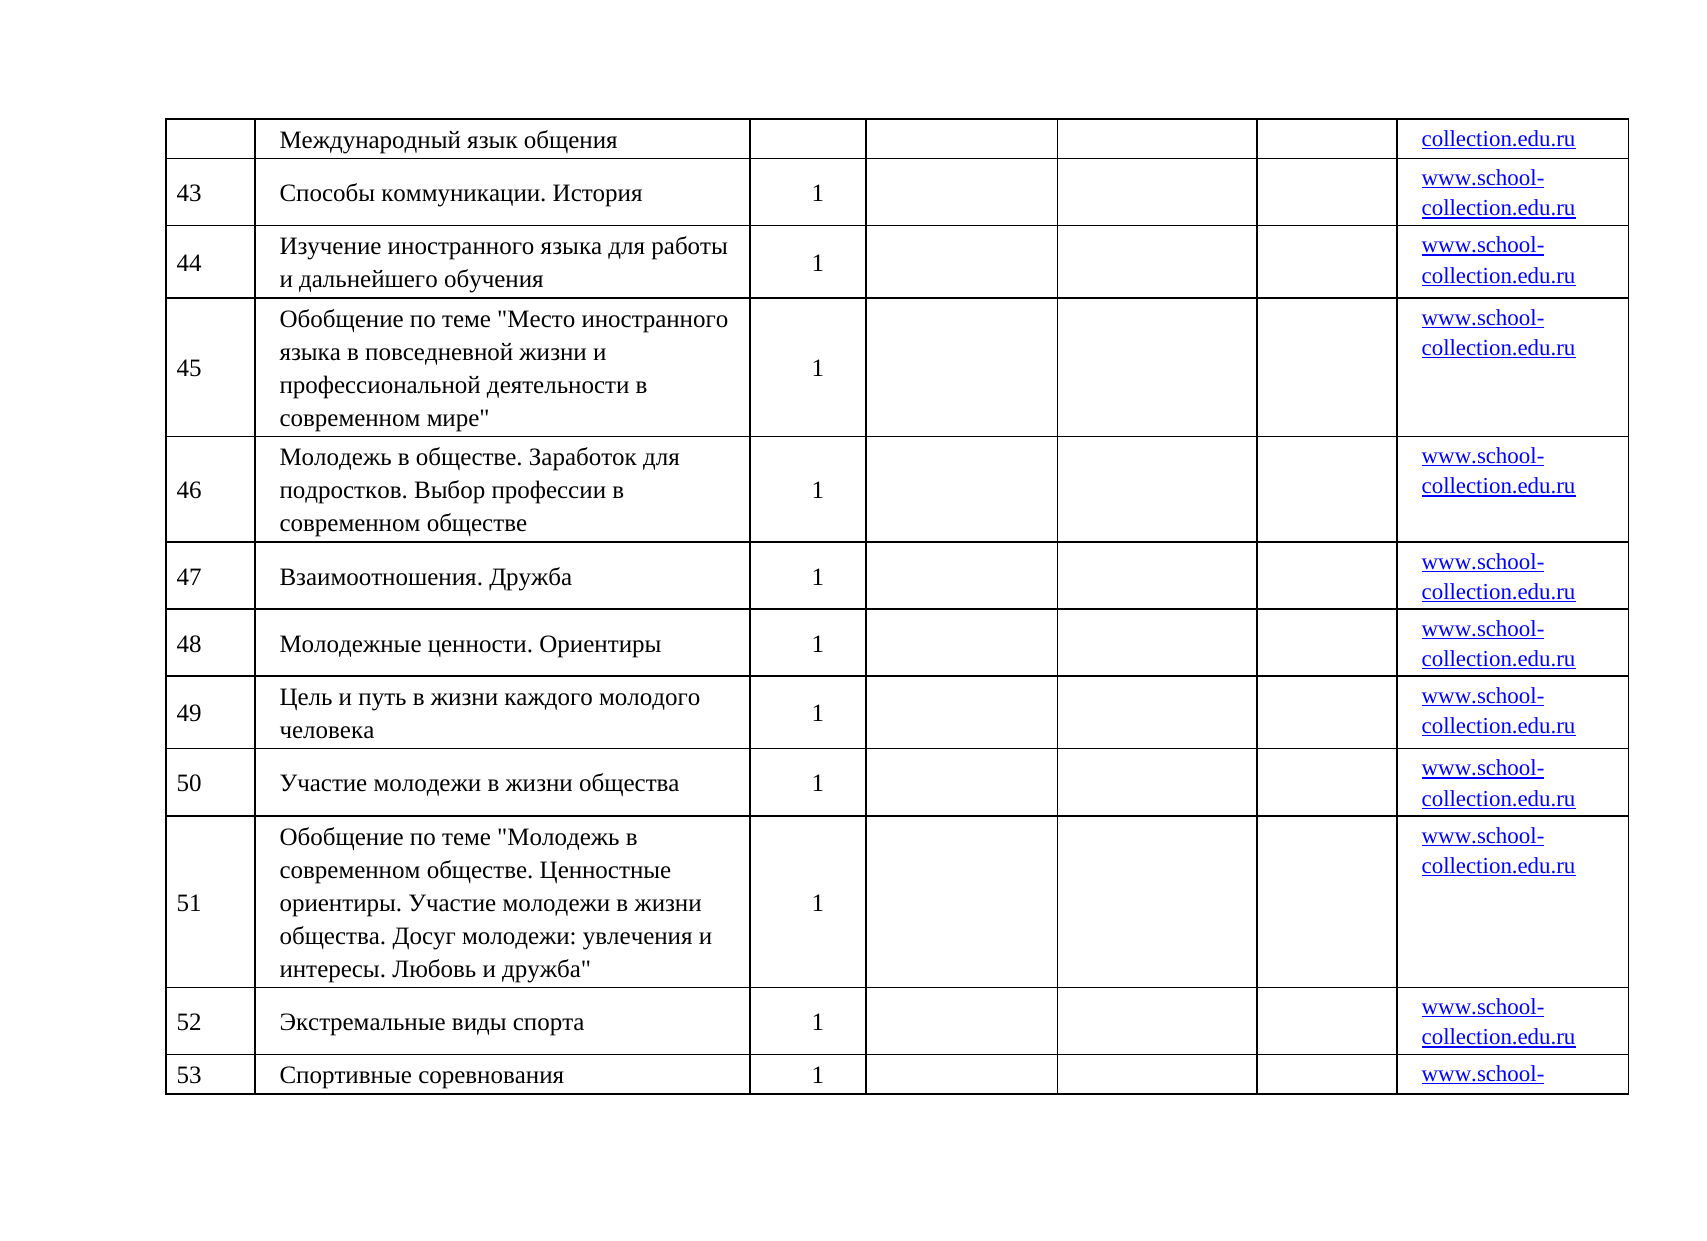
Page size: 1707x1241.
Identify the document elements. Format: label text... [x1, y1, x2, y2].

table_cell 48 [167, 610, 254, 675]
table_cell [1058, 988, 1256, 1053]
table_cell [1058, 1055, 1256, 1093]
table_cell [867, 299, 1057, 436]
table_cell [1398, 1055, 1628, 1093]
table_cell [1058, 299, 1256, 436]
table_cell [867, 749, 1057, 815]
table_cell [256, 1055, 749, 1093]
table_cell Изучение иностранного языка для работы и дальнейшего обучения [256, 226, 749, 297]
table_cell [867, 677, 1057, 748]
table_cell www.school-collection.edu.ru [1398, 749, 1628, 815]
table_cell www.school-collection.edu.ru [1398, 988, 1628, 1053]
table_cell 1 [751, 988, 865, 1053]
table_cell www.school-collection.edu.ru [1398, 543, 1628, 608]
table_cell [1058, 749, 1256, 815]
table_cell [1258, 677, 1396, 748]
table_cell [1258, 437, 1396, 541]
table_cell 1 [751, 610, 865, 675]
table_cell 45 [167, 299, 254, 436]
table_cell www.school-collection.edu.ru [1398, 817, 1628, 986]
table_cell [1058, 159, 1256, 225]
table_cell www.school-collection.edu.ru [1398, 226, 1628, 297]
table_cell [1258, 610, 1396, 675]
table_cell 44 [167, 226, 254, 297]
table_cell Взаимоотношения. Дружба [256, 543, 749, 608]
table_cell 53 [167, 1055, 254, 1093]
table_cell [867, 159, 1057, 225]
table_cell [867, 226, 1057, 297]
table_cell [1058, 677, 1256, 748]
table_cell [256, 120, 749, 157]
table_cell [867, 437, 1057, 541]
table_cell [1258, 120, 1396, 157]
table_cell [1058, 120, 1256, 157]
table_cell Молодежь в обществе. Заработок для подростков. Выбор профессии в современном обществе [256, 437, 749, 541]
table_cell [867, 120, 1057, 157]
table_cell 42 [167, 120, 254, 157]
table_cell 1 [751, 226, 865, 297]
table_cell Молодежные ценности. Ориентиры [256, 610, 749, 675]
table_cell [867, 543, 1057, 608]
table_cell [1258, 299, 1396, 436]
table_cell 1 [751, 543, 865, 608]
table_cell 49 [167, 677, 254, 748]
table_cell [1258, 988, 1396, 1053]
table_cell 1 [751, 120, 865, 157]
table_cell [1258, 226, 1396, 297]
table_cell Обобщение по теме "Молодежь в современном обществе. Ценностные ориентиры. Участие молодежи в жизни общества. Досуг молодежи: увлечения и интересы. Любовь и дружба" [256, 817, 749, 986]
table_cell Экстремальные виды спорта [256, 988, 749, 1053]
table_cell [1258, 159, 1396, 225]
table_cell 1 [751, 299, 865, 436]
table_cell Участие молодежи в жизни общества [256, 749, 749, 815]
table_cell www.school-collection.edu.ru [1398, 610, 1628, 675]
table_cell [867, 817, 1057, 986]
table_cell [1258, 817, 1396, 986]
table_cell [1058, 437, 1256, 541]
table_cell Обобщение по теме "Место иностранного языка в повседневной жизни и профессиональной деятельности в современном мире" [256, 299, 749, 436]
table_cell Цель и путь в жизни каждого молодого человека [256, 677, 749, 748]
table_cell www.school-collection.edu.ru [1398, 299, 1628, 436]
table_cell [1058, 226, 1256, 297]
table_cell 52 [167, 988, 254, 1053]
table_cell [1258, 1055, 1396, 1093]
table_cell 1 [751, 817, 865, 986]
table_cell 47 [167, 543, 254, 608]
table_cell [1398, 120, 1628, 157]
table_cell 1 [751, 749, 865, 815]
table_cell www.school-collection.edu.ru [1398, 437, 1628, 541]
table_cell [1258, 749, 1396, 815]
table_cell [867, 988, 1057, 1053]
table_cell Способы коммуникации. История [256, 159, 749, 225]
table_cell 46 [167, 437, 254, 541]
table_cell 1 [751, 437, 865, 541]
table_cell www.school-collection.edu.ru [1398, 677, 1628, 748]
table_cell [1058, 610, 1256, 675]
table_cell 1 [751, 159, 865, 225]
table_cell 51 [167, 817, 254, 986]
table_cell [1058, 543, 1256, 608]
table_cell 50 [167, 749, 254, 815]
table_cell 43 [167, 159, 254, 225]
table_cell [1058, 817, 1256, 986]
table_cell [867, 1055, 1057, 1093]
table_cell 1 [751, 1055, 865, 1093]
table_cell [1258, 543, 1396, 608]
table_cell www.school-collection.edu.ru [1398, 159, 1628, 225]
table_cell 1 [751, 677, 865, 748]
table_cell [867, 610, 1057, 675]
